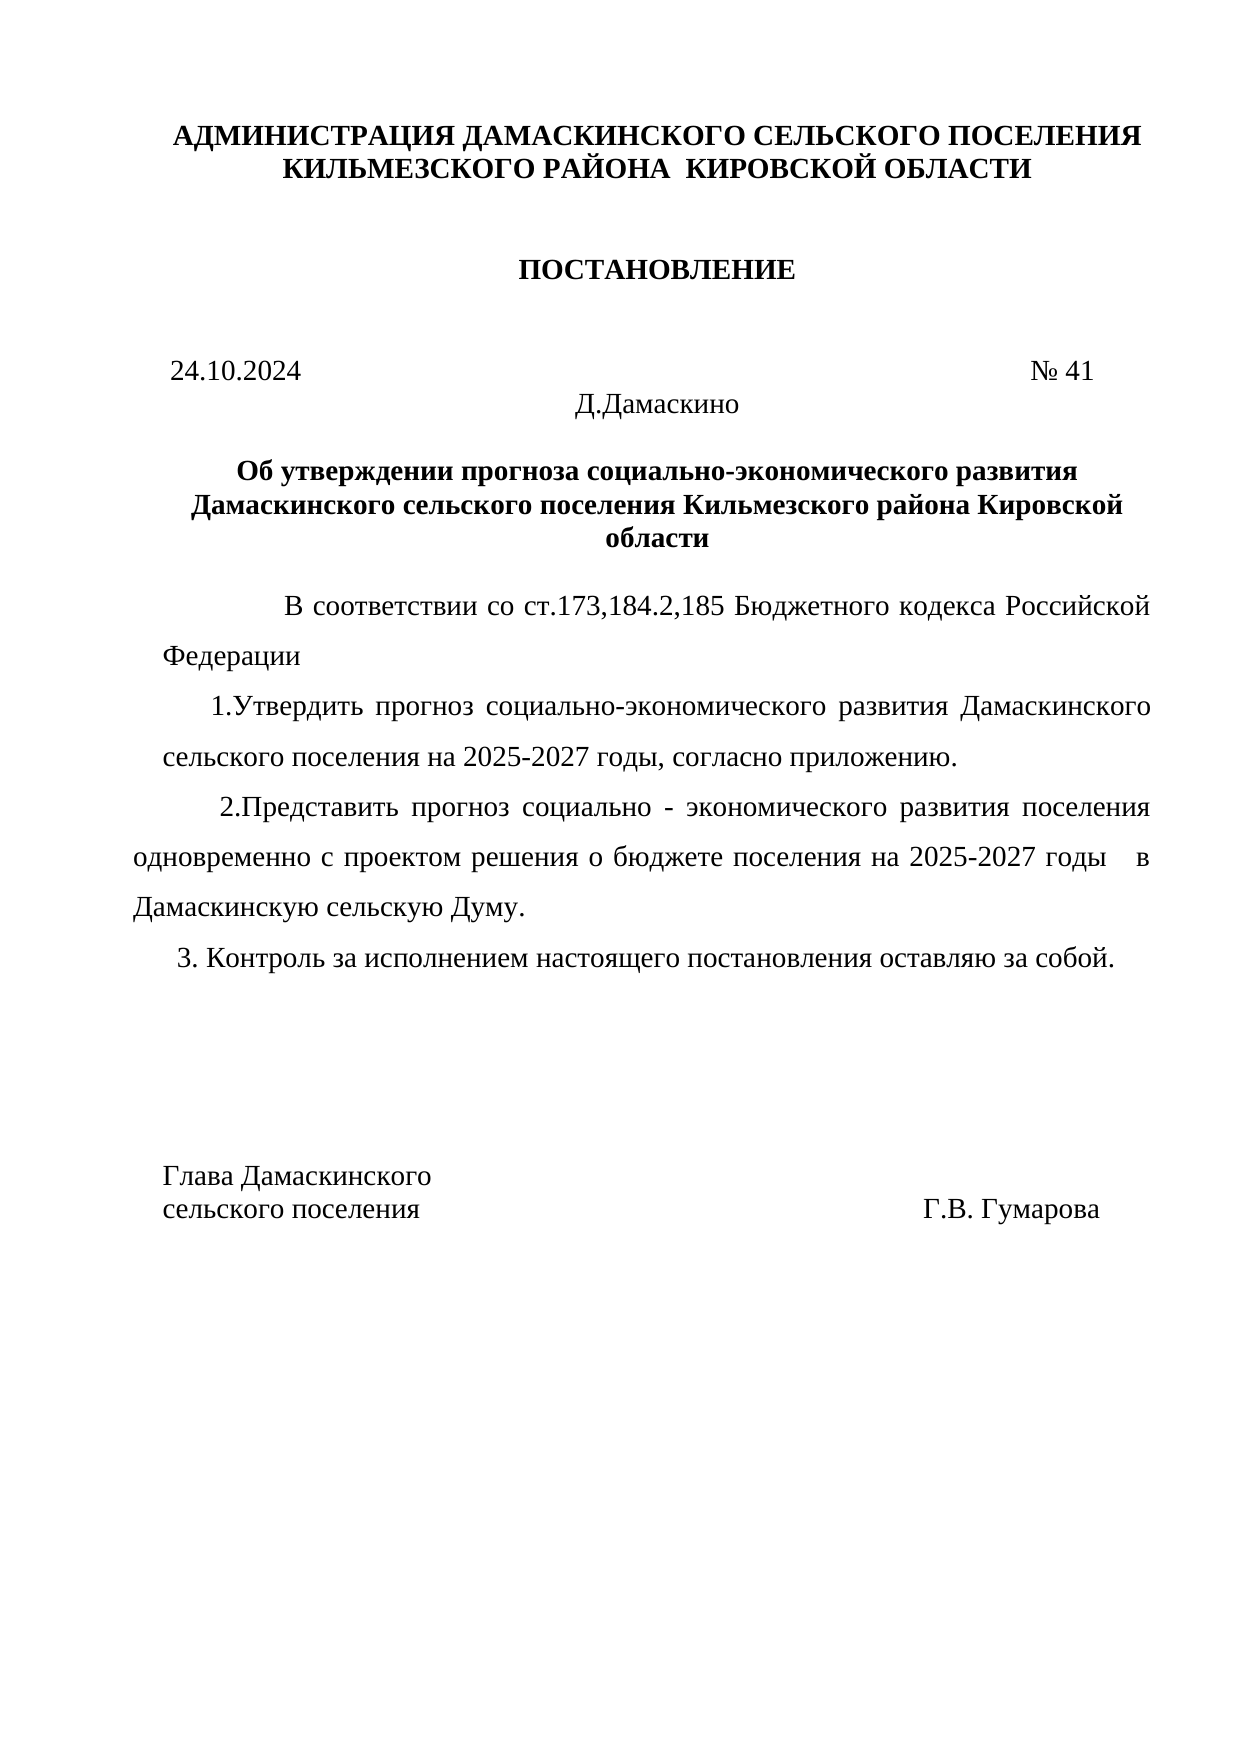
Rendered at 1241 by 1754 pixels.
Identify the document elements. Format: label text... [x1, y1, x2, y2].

text 2.Представить прогноз социально - экономического развития поселения одновременно с проектом решения о бюджете поселения на 2025-2027 годы в Дамаскинскую сельскую Думу. [133, 789, 1152, 923]
text 1.Утвердить прогноз социально-экономического развития Дамаскинского сельского поселения на 2025-2027 годы, согласно приложению. [162, 688, 1152, 772]
text КИЛЬМЕЗСКОГО РАЙОНА КИРОВСКОЙ ОБЛАСТИ [162, 152, 1152, 185]
text В соответствии со ст.173,184.2,185 Бюджетного кодекса Российской Федерации [162, 588, 1152, 672]
text Об утверждении прогноза социально-экономического развития Дамаскинского сельского поселения Кильмезского района Кировской области [162, 453, 1152, 554]
text 24.10.2024 № 41 [162, 353, 1152, 386]
text Д.Дамаскино [162, 386, 1152, 420]
text 3. Контроль за исполнением настоящего постановления оставляю за собой. [133, 940, 1152, 973]
text сельского поселения Г.В. Гумарова [162, 1191, 1152, 1225]
text ПОСТАНОВЛЕНИЕ [162, 252, 1152, 286]
text АДМИНИСТРАЦИЯ ДАМАСКИНСКОГО СЕЛЬСКОГО ПОСЕЛЕНИЯ [162, 118, 1152, 152]
text Глава Дамаскинского [162, 1158, 1152, 1191]
